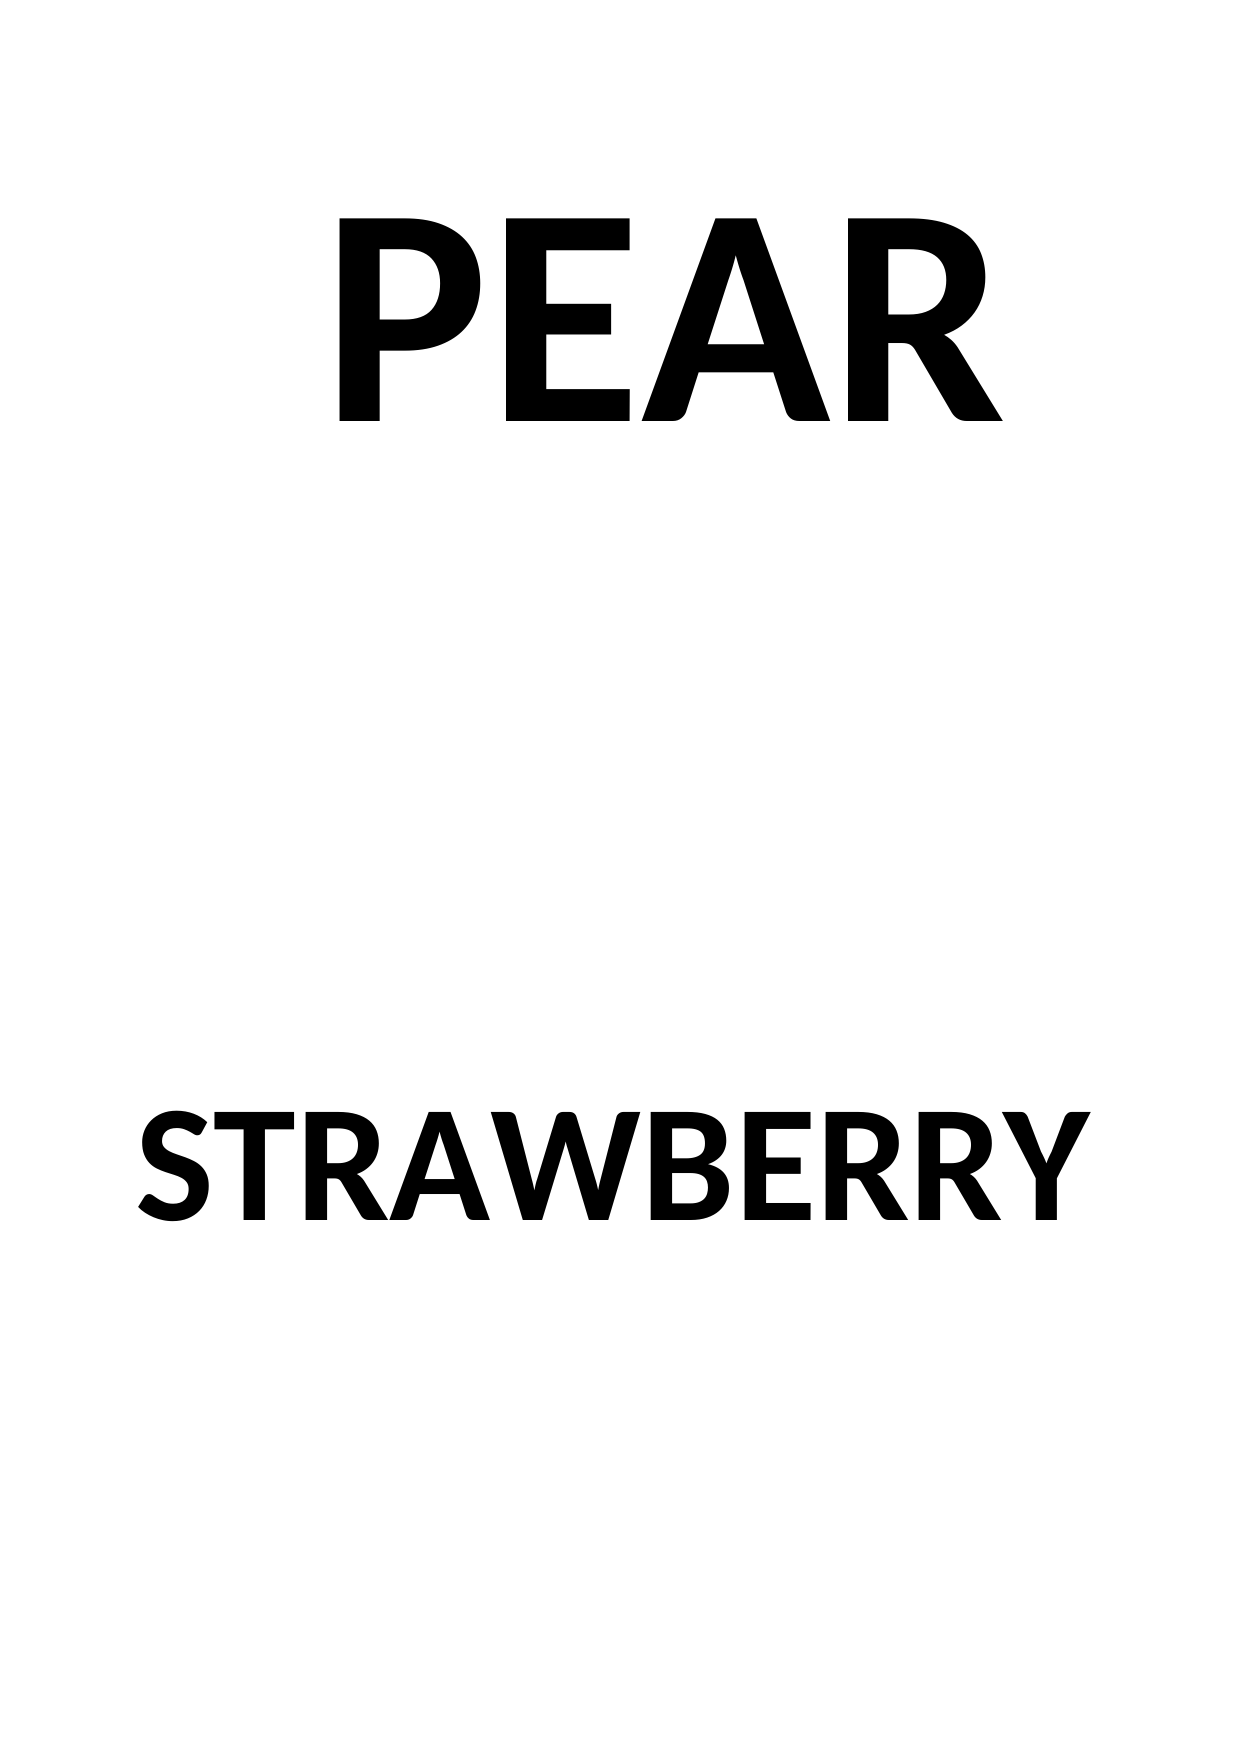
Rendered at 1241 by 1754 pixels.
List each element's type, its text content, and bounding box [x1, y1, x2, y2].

text STRAWBERRY [59, 1059, 1152, 1262]
text PEAR [59, 118, 1152, 499]
